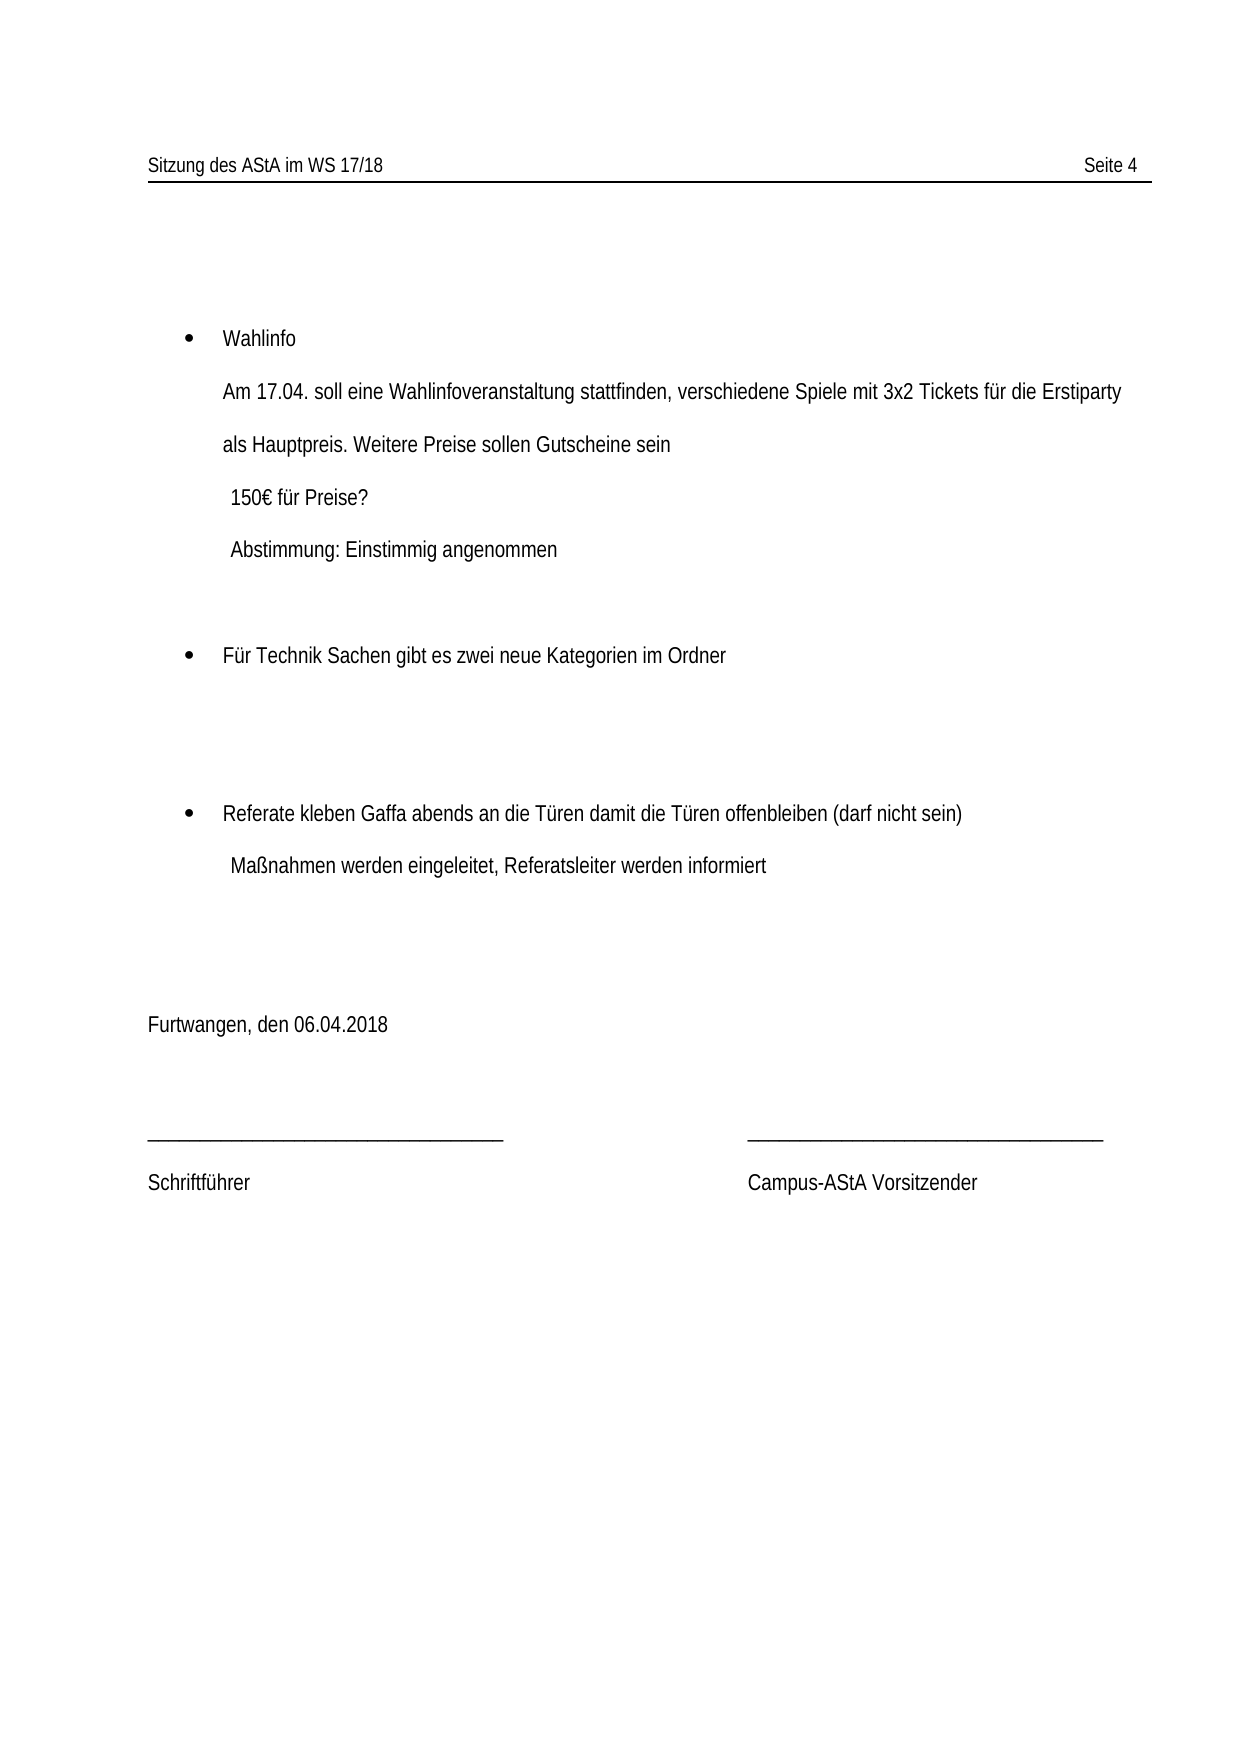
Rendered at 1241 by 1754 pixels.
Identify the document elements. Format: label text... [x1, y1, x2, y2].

text Abstimmung: Einstimmig angenommen [230, 536, 1122, 562]
text 150€ für Preise? [230, 483, 1122, 510]
list Für Technik Sachen gibt es zwei neue Kategorien im Ordner [185, 642, 1122, 668]
text Maßnahmen werden eingeleitet, Referatsleiter werden informiert [230, 852, 1122, 879]
text Am 17.04. soll eine Wahlinfoveranstaltung stattfinden, verschiedene Spiele mit 3x2 Tickets für die Erstiparty als Hauptpreis. Weitere Preise sollen Gutscheine sein [223, 378, 1122, 457]
text __________________________________ __________________________________ Schriftführer Campus-AStA Vorsitzender [148, 1116, 1122, 1195]
list Wahlinfo [185, 325, 1122, 352]
text Furtwangen, den 06.04.2018 [148, 1011, 1122, 1037]
list Referate kleben Gaffa abends an die Türen damit die Türen offenbleiben (darf nicht sein) [185, 800, 1122, 826]
